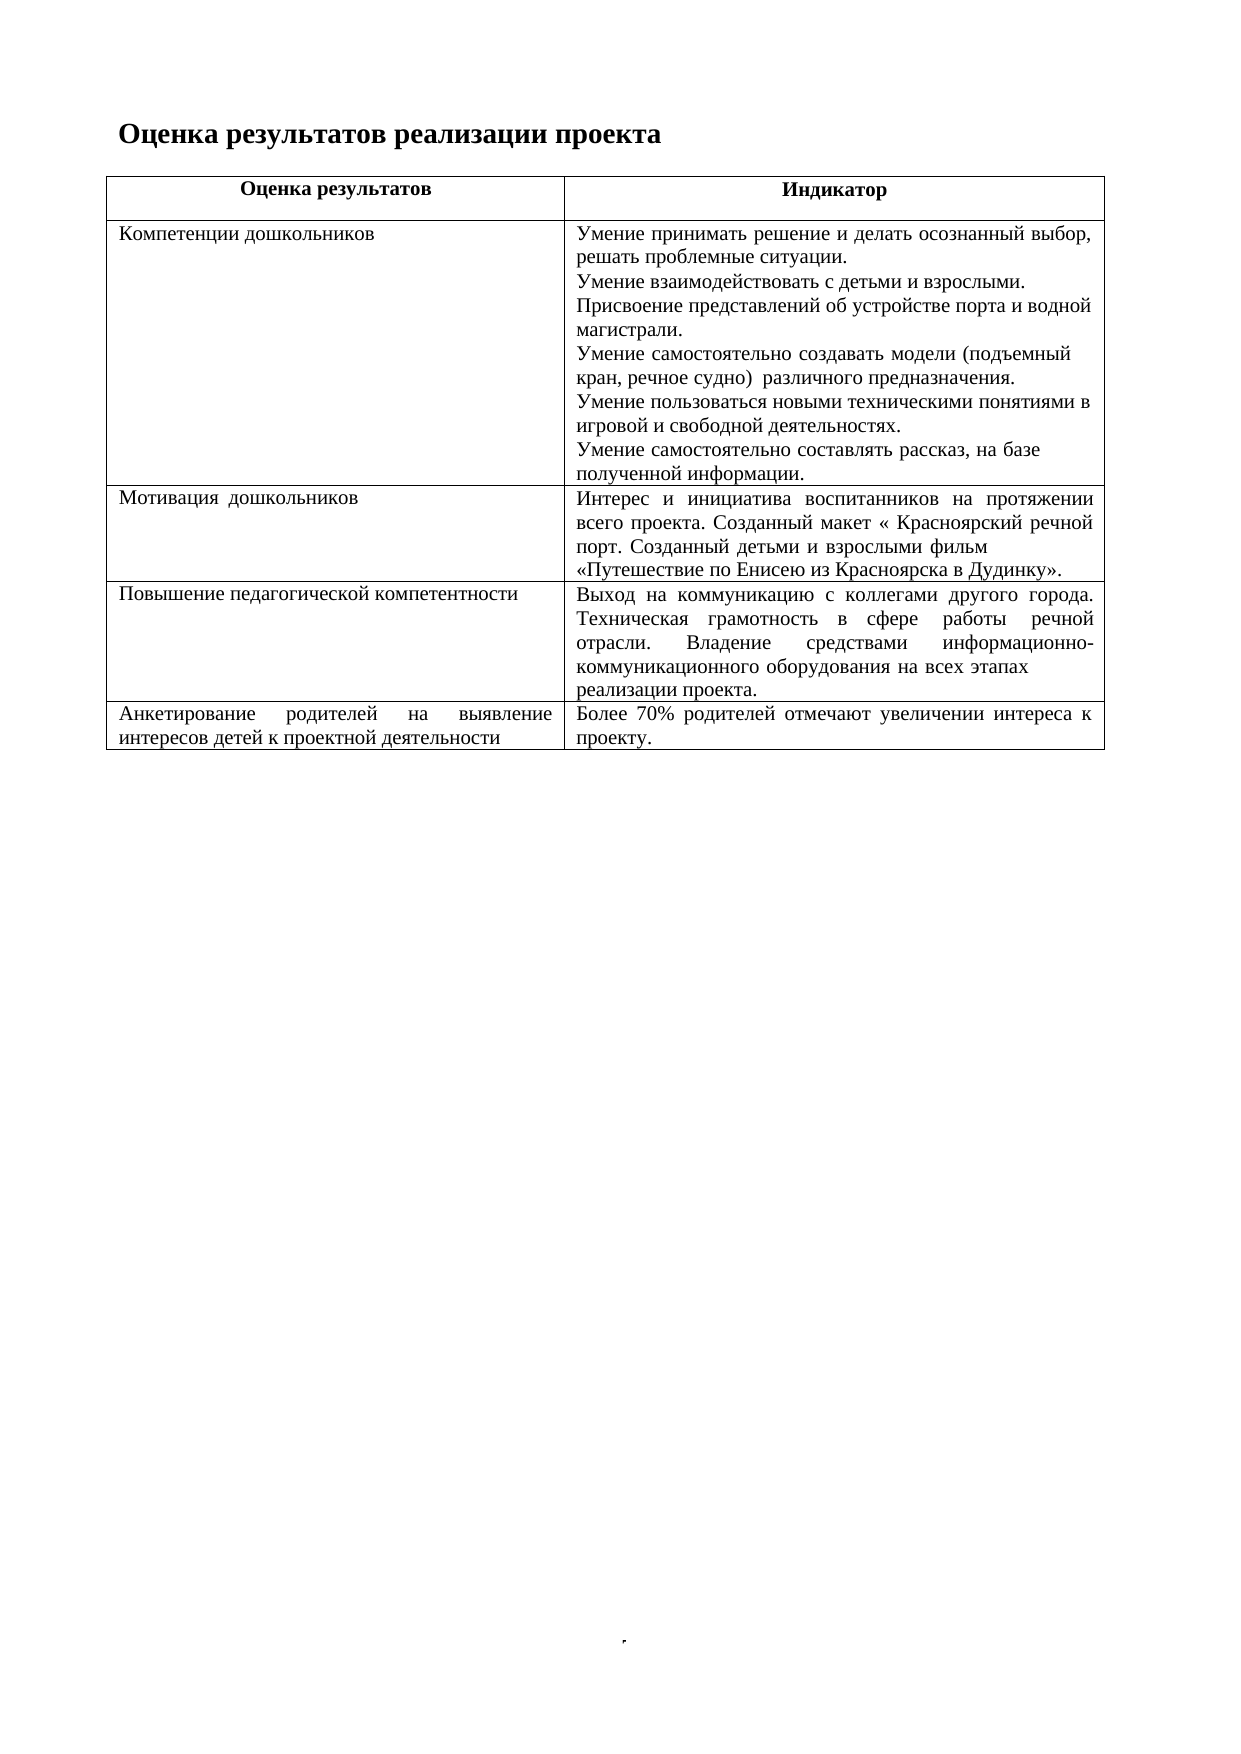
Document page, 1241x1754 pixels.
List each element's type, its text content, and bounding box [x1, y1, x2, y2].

table_cell Компетенции дошкольников [107, 221, 564, 485]
table_cell Анкетирование родителей на выявление интересов детей к проектной деятельности [107, 702, 564, 749]
table_header Индикатор [565, 177, 1104, 220]
table_cell Выход на коммуникацию с коллегами другого города. Техническая грамотность в сфере работы речной отрасли. Владение средствами информационно- коммуникационного оборудования на всех этапах реализации проекта. [565, 582, 1104, 701]
table_cell Повышение педагогической компетентности [107, 582, 564, 701]
table_cell Умение принимать решение и делать осознанный выбор, решать проблемные ситуации. Умение взаимодействовать с детьми и взрослыми. Присвоение представлений об устройстве порта и водной магистрали. Умение самостоятельно создавать модели (подъемный кран, речное судно) различного предназначения. Умение пользоваться новыми техническими понятиями в игровой и свободной деятельностях. Умение самостоятельно составлять рассказ, на базе полученной информации. [565, 221, 1104, 485]
table_header Оценка результатов [107, 177, 564, 220]
table_cell Мотивация дошкольников [107, 486, 564, 581]
table_cell Более 70% родителей отмечают увеличении интереса к проекту. [565, 702, 1104, 749]
table_cell Интерес и инициатива воспитанников на протяжении всего проекта. Созданный макет « Красноярский речной порт. Созданный детьми и взрослыми фильм «Путешествие по Енисею из Красноярска в Дудинку». [565, 486, 1104, 581]
text Оценка результатов реализации проекта [118, 116, 1161, 149]
